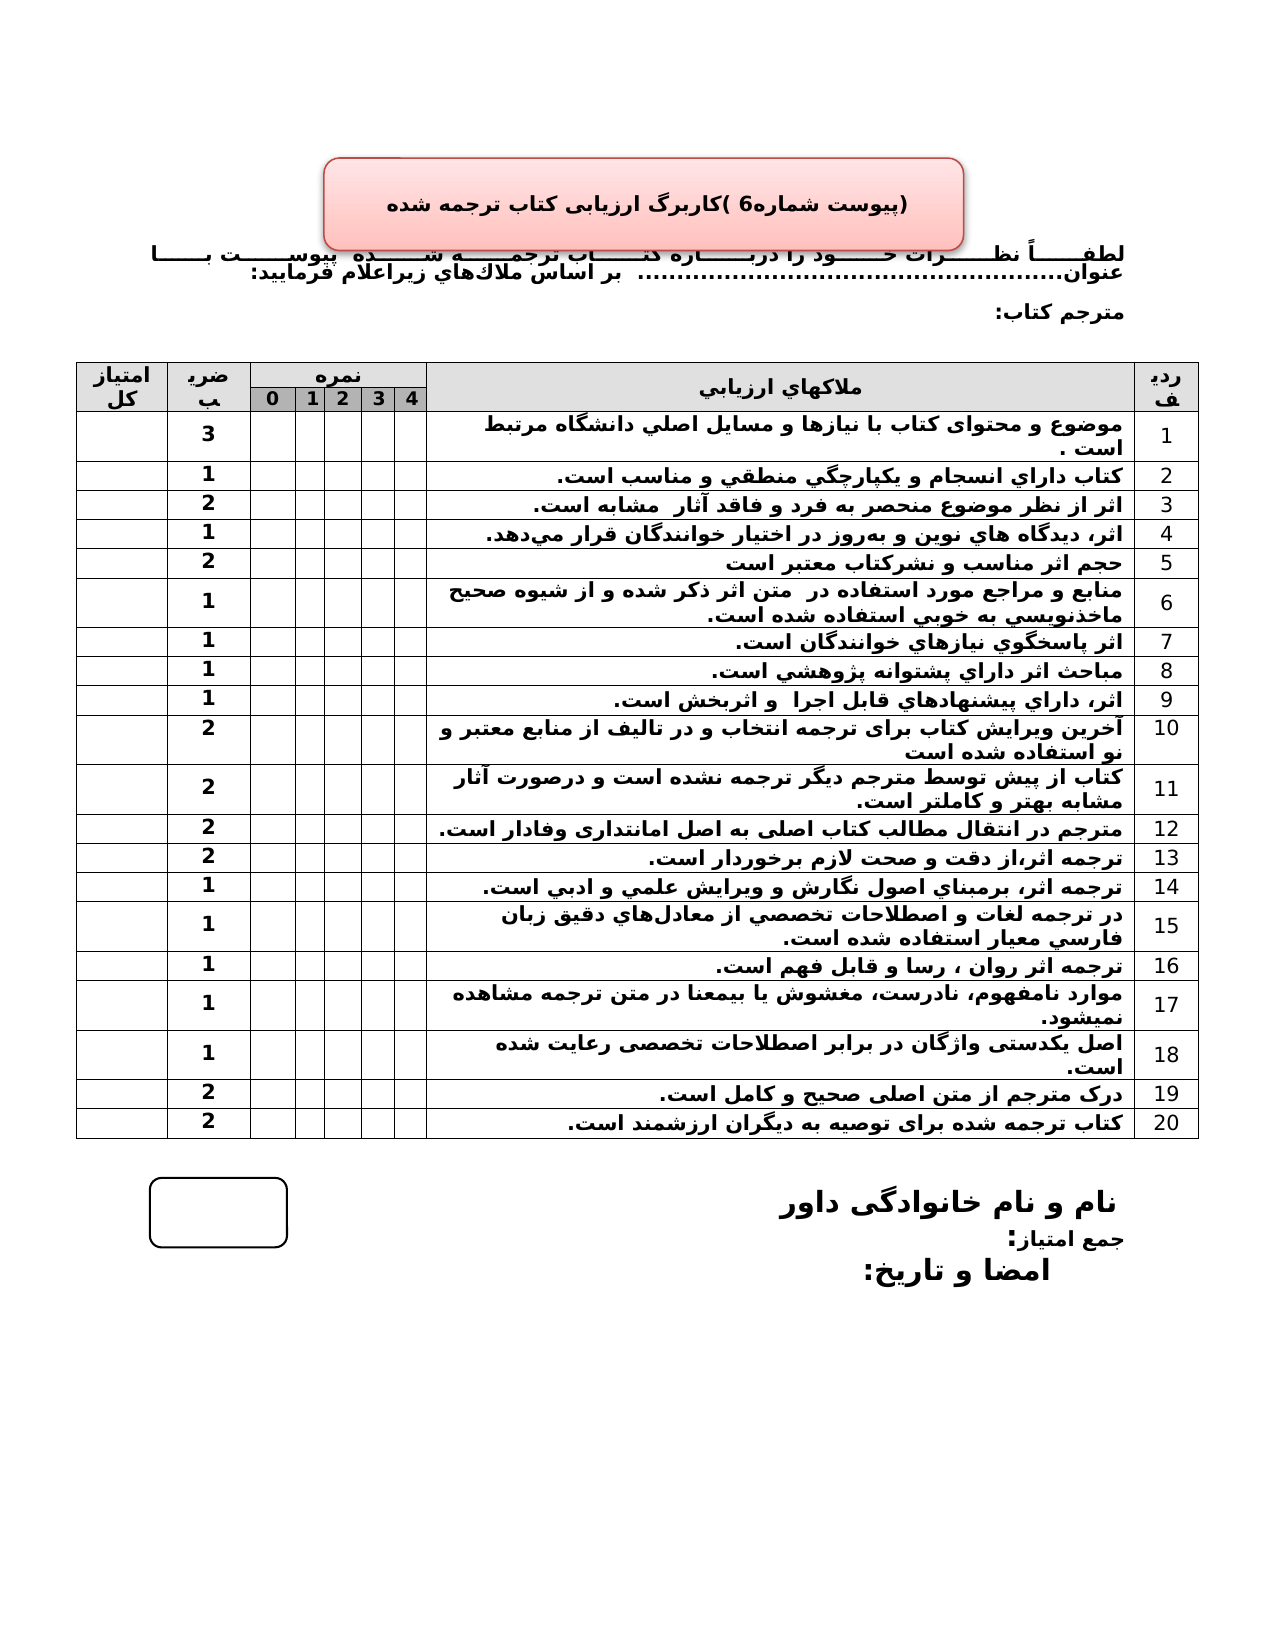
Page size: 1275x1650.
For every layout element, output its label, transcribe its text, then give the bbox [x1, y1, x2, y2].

table_cell 14 [1135, 873, 1198, 901]
table_cell [325, 1080, 361, 1108]
table_cell 1 [168, 686, 250, 714]
table_cell [395, 1080, 426, 1108]
table_cell [77, 412, 167, 461]
table_cell [296, 520, 324, 548]
table_cell [296, 873, 324, 901]
table_cell 3 [1135, 491, 1198, 519]
table_cell 2 [168, 549, 250, 577]
table_cell مباحث اثر داراي پشتوانه پژوهشي‌ است. [427, 657, 1134, 685]
table_cell [251, 765, 295, 814]
table_cell [296, 1109, 324, 1137]
table_cell [77, 815, 167, 843]
table_cell [296, 579, 324, 627]
table_cell [395, 579, 426, 627]
table_cell [325, 520, 361, 548]
table_cell 17 [1135, 981, 1198, 1029]
table_cell 16 [1135, 952, 1198, 980]
table_cell [325, 579, 361, 627]
table_cell [251, 981, 295, 1029]
table_cell [251, 462, 295, 490]
table_cell 11 [1135, 765, 1198, 814]
table_cell 1 [168, 520, 250, 548]
table_cell حجم اثر مناسب و نشرکتاب معتبر است [427, 549, 1134, 577]
table_cell مترجم در انتقال مطالب کتاب اصلی به اصل امانتداری وفادار است. [427, 815, 1134, 843]
table_cell [251, 579, 295, 627]
table_cell درک مترجم از متن اصلی صحیح و کامل است. [427, 1080, 1134, 1108]
table_cell 18 [1135, 1031, 1198, 1079]
table_cell 20 [1135, 1109, 1198, 1137]
table_cell 4 [1135, 520, 1198, 548]
table_cell [251, 520, 295, 548]
table_cell [77, 579, 167, 627]
table_cell [325, 765, 361, 814]
table_cell [395, 520, 426, 548]
table_cell [395, 902, 426, 951]
table_cell [77, 873, 167, 901]
table_cell 6 [1135, 579, 1198, 627]
table_cell [362, 412, 394, 461]
table_cell [362, 765, 394, 814]
table_cell [77, 549, 167, 577]
table_cell [325, 462, 361, 490]
table_cell اصل یکدستی واژگان در برابر اصطلاحات تخصصی رعایت شده است. [427, 1031, 1134, 1079]
table_cell 12 [1135, 815, 1198, 843]
table_cell [77, 462, 167, 490]
table_cell آخرین ویرایش کتاب برای ترجمه انتخاب و در تالیف از منابع معتبر و نو استفاده شده است [427, 716, 1134, 764]
table_cell 2 [325, 388, 361, 411]
table_cell [325, 628, 361, 656]
table_cell [395, 491, 426, 519]
table_cell [362, 628, 394, 656]
table_cell [251, 902, 295, 951]
table_cell [296, 628, 324, 656]
table_cell موضوع و محتوای كتاب با نيازها و مسايل اصلي دانشگاه مرتبط است . [427, 412, 1134, 461]
table_cell [362, 952, 394, 980]
table_cell 2 [168, 815, 250, 843]
table_cell [77, 628, 167, 656]
table_cell 15 [1135, 902, 1198, 951]
table_cell [362, 657, 394, 685]
table_cell [325, 952, 361, 980]
table_cell [251, 1080, 295, 1108]
table_cell در ترجمه لغات و اصطلاحات تخصصي از معادل‌هاي دقيق زبان فارسي معيار استفاده شده است. [427, 902, 1134, 951]
table_cell [296, 686, 324, 714]
table_cell [395, 1109, 426, 1137]
table_cell [296, 657, 324, 685]
table_cell اثر، ديدگاه هاي نوين و به‌روز در اختيار خوانندگان قرار مي‌دهد. [427, 520, 1134, 548]
table_cell [296, 412, 324, 461]
table_cell 10 [1135, 716, 1198, 764]
table_cell 2 [168, 765, 250, 814]
table_cell [362, 815, 394, 843]
text مترجم کتاب: [150, 304, 1125, 323]
table_cell [395, 412, 426, 461]
table_cell 2 [168, 1109, 250, 1137]
text امضا و تاریخ: [150, 1253, 1125, 1287]
text لطفاً نظرات خود را درباره کتاب ترجمه شده پيوست با عنوان...................................................... بر اساس ملاك‌هاي زيراعلام فرمایيد: [150, 246, 1125, 285]
table_cell [362, 873, 394, 901]
table_cell 1 [296, 388, 324, 411]
table_cell [77, 844, 167, 872]
table_cell [362, 1080, 394, 1108]
table_cell [296, 815, 324, 843]
table_cell [395, 1031, 426, 1079]
table_cell [296, 902, 324, 951]
table_cell 3 [362, 388, 394, 411]
table_cell 2 [168, 716, 250, 764]
table_cell [325, 549, 361, 577]
table_cell [362, 520, 394, 548]
table_cell 1 [168, 873, 250, 901]
table_cell [362, 1109, 394, 1137]
table_cell [395, 873, 426, 901]
table_cell [77, 1031, 167, 1079]
table_cell [296, 844, 324, 872]
table_cell ترجمه اثر،از دقت و صحت لازم برخوردار است. [427, 844, 1134, 872]
table_cell 1 [168, 579, 250, 627]
table_cell [251, 657, 295, 685]
table_cell [251, 549, 295, 577]
table_cell کتاب داراي انسجام و يكپارچگي منطقي و مناسب است. [427, 462, 1134, 490]
table_cell 1 [168, 462, 250, 490]
table_cell 13 [1135, 844, 1198, 872]
table_cell [251, 844, 295, 872]
table_cell [395, 657, 426, 685]
table_cell کتاب از پیش توسط مترجم دیگر ترجمه نشده است و درصورت آثار مشابه بهتر و کاملتر است. [427, 765, 1134, 814]
table_cell 9 [1135, 686, 1198, 714]
table_cell [395, 686, 426, 714]
table_cell 2 [1135, 462, 1198, 490]
table_cell [362, 686, 394, 714]
table_cell [77, 491, 167, 519]
table_cell [395, 462, 426, 490]
table_cell ترجمه اثر روان ، رسا و قابل فهم است. [427, 952, 1134, 980]
table_cell [251, 815, 295, 843]
table_cell [362, 716, 394, 764]
table_cell [251, 1109, 295, 1137]
table_cell [325, 412, 361, 461]
table_cell 1 [1135, 412, 1198, 461]
table_header رديف [1135, 363, 1198, 411]
table_cell [251, 628, 295, 656]
table_cell [251, 952, 295, 980]
table_cell 7 [1135, 628, 1198, 656]
table_cell [362, 1031, 394, 1079]
table_cell [77, 1109, 167, 1137]
table_cell [77, 952, 167, 980]
table_cell [362, 462, 394, 490]
table_cell 1 [168, 657, 250, 685]
table_cell [362, 491, 394, 519]
table_cell [296, 716, 324, 764]
table_cell [296, 491, 324, 519]
table_cell [395, 952, 426, 980]
table_cell [251, 686, 295, 714]
table_cell [362, 981, 394, 1029]
table_cell 4 [395, 388, 426, 411]
table_cell [325, 981, 361, 1029]
table_cell 2 [168, 1080, 250, 1108]
table_cell [395, 628, 426, 656]
table_cell [251, 873, 295, 901]
table_cell [77, 657, 167, 685]
table_cell [325, 686, 361, 714]
table_cell 0 [251, 388, 295, 411]
table_cell [325, 657, 361, 685]
table_cell 1 [168, 1031, 250, 1079]
table_cell 8 [1135, 657, 1198, 685]
table_cell [77, 902, 167, 951]
table_cell [77, 686, 167, 714]
table_cell [296, 462, 324, 490]
table_header ملاكهاي ارزيابي [427, 363, 1134, 411]
table_cell 19 [1135, 1080, 1198, 1108]
table_cell کتاب ترجمه شده برای توصیه به دیگران ارزشمند است. [427, 1109, 1134, 1137]
table_cell اثر از نظر موضوع منحصر به فرد و فاقد آثار مشابه است. [427, 491, 1134, 519]
table_cell [395, 716, 426, 764]
table_cell ترجمه اثر، برمبناي اصول نگارش و ويرايش علمي و ادبي است. [427, 873, 1134, 901]
table_cell [395, 981, 426, 1029]
table_cell [251, 412, 295, 461]
table_cell [325, 815, 361, 843]
table_cell [77, 716, 167, 764]
table_cell [362, 579, 394, 627]
table_cell [395, 765, 426, 814]
table_cell 3 [168, 412, 250, 461]
table_cell 1 [168, 902, 250, 951]
table_cell اثر پاسخگوي نيازهاي خوانندگان است. [427, 628, 1134, 656]
table_cell موارد نامفهوم، نادرست، مغشوش یا بیمعنا در متن ترجمه مشاهده نمیشود. [427, 981, 1134, 1029]
table_cell [251, 491, 295, 519]
table_cell [77, 765, 167, 814]
table_cell [362, 902, 394, 951]
table_cell [325, 716, 361, 764]
table_cell [325, 1031, 361, 1079]
table_header امتياز كل [77, 363, 167, 411]
table_cell 1 [168, 981, 250, 1029]
table_cell [325, 1109, 361, 1137]
table_cell 1 [168, 952, 250, 980]
table_header ضريب [168, 363, 250, 411]
table_cell [395, 549, 426, 577]
table_cell [395, 815, 426, 843]
table_cell [77, 520, 167, 548]
table_cell [325, 844, 361, 872]
table_cell 2 [168, 844, 250, 872]
table_cell [362, 844, 394, 872]
table_header نمره [251, 363, 426, 387]
table_cell 1 [168, 628, 250, 656]
table_cell [296, 765, 324, 814]
text نام و نام خانوادگی داور جمع امتياز: [150, 1185, 1125, 1253]
table_cell 2 [168, 491, 250, 519]
table_cell [296, 1080, 324, 1108]
table_cell [296, 952, 324, 980]
table_cell [296, 549, 324, 577]
table_cell [325, 491, 361, 519]
table_cell [77, 1080, 167, 1108]
table_cell [325, 873, 361, 901]
table_cell اثر، داراي پيشنهادهاي قابل اجرا و اثربخش است. [427, 686, 1134, 714]
table_cell [296, 981, 324, 1029]
table_cell [251, 716, 295, 764]
table_cell [325, 902, 361, 951]
table_cell [251, 1031, 295, 1079]
table_cell 5 [1135, 549, 1198, 577]
table_cell [362, 549, 394, 577]
table_cell منابع و مراجع مورد استفاده در متن اثر ذكر شده و از شيوه صحيح ماخذنويسي به خوبي استفاده شده است. [427, 579, 1134, 627]
table_cell [77, 981, 167, 1029]
table_cell [296, 1031, 324, 1079]
table_cell [395, 844, 426, 872]
